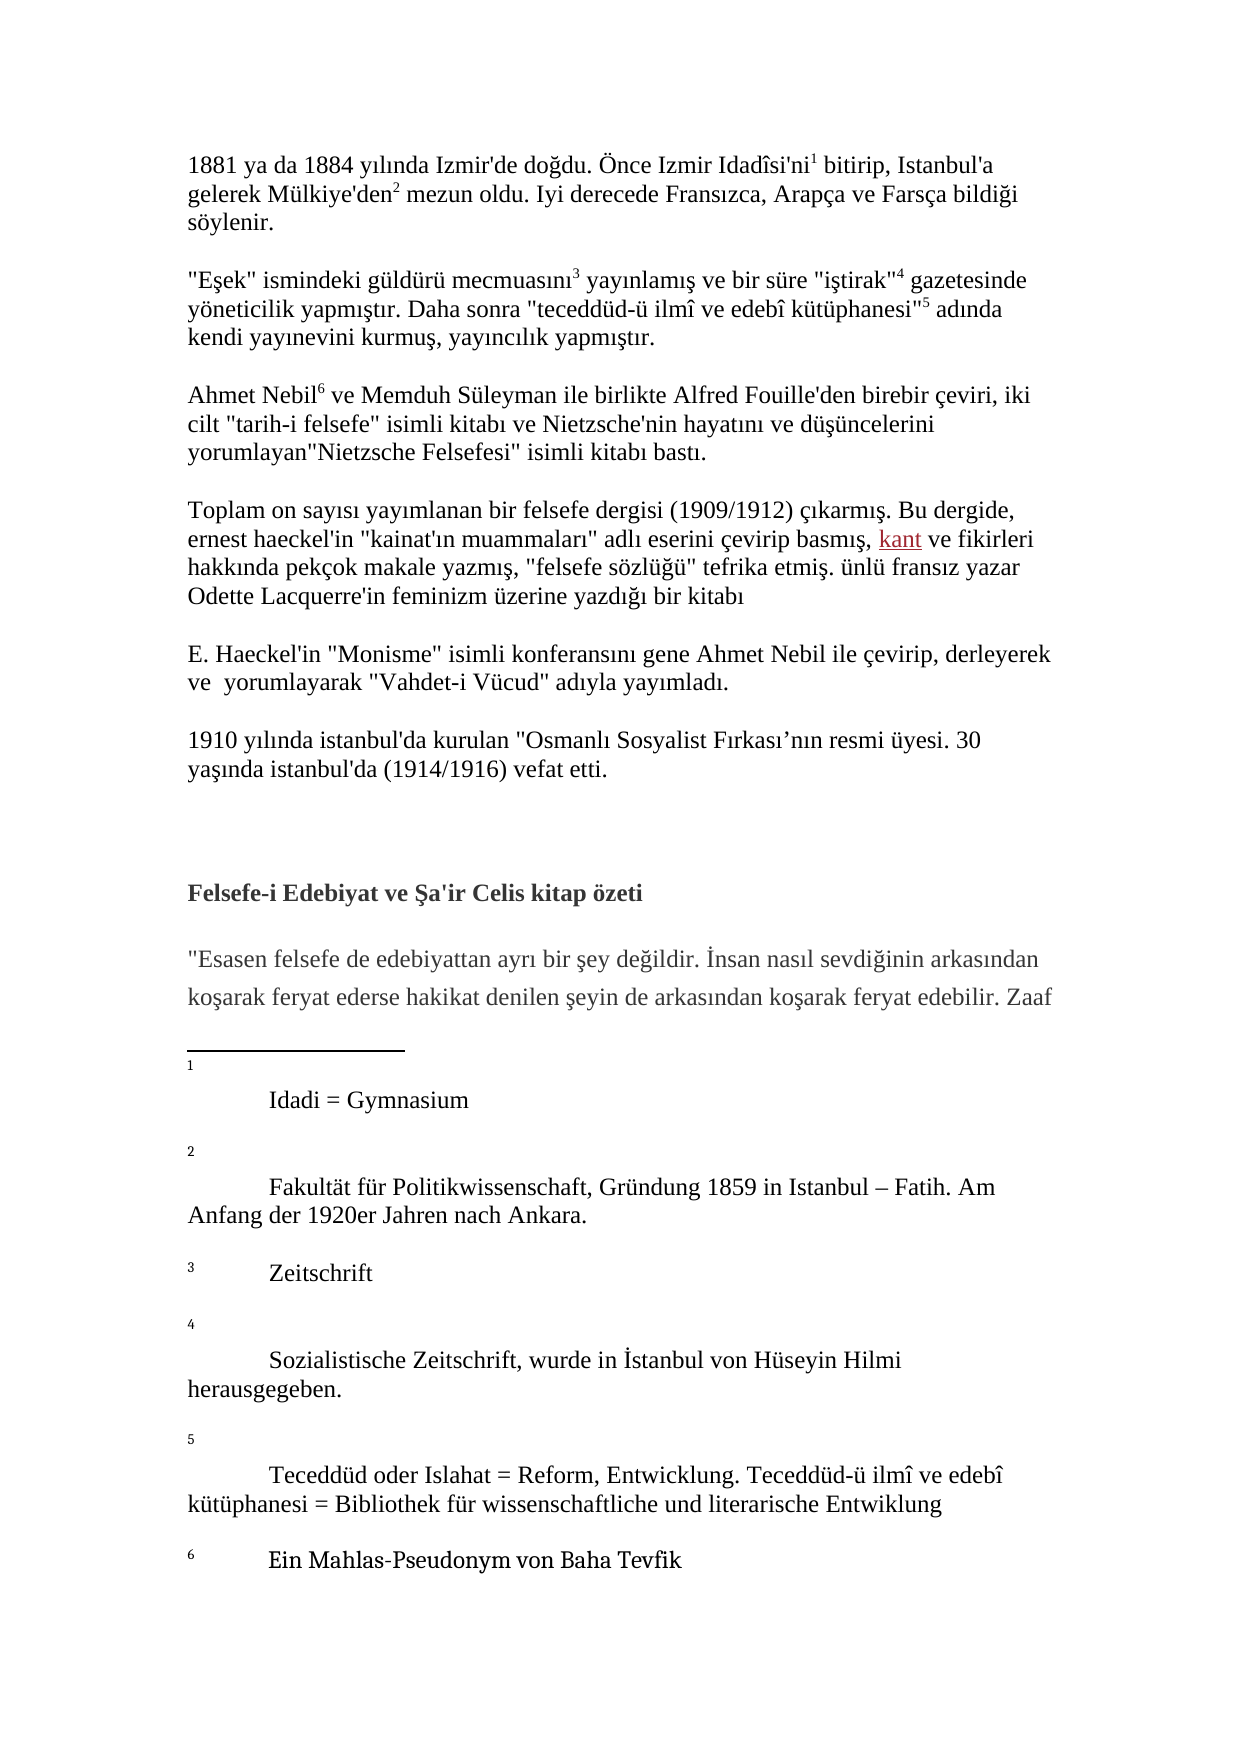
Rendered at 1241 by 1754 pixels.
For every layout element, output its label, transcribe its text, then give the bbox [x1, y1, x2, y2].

text 1910 yılında istanbul'da kurulan "Osmanlı Sosyalist Fırkası’nın resmi üyesi. 30 yaşında istanbul'da (1914/1916) vefat etti. [187, 725, 1053, 782]
text "Esasen felsefe de edebiyattan ayrı bir şey değildir. İnsan nasıl sevdiğinin arkasından koşarak feryat ederse hakikat denilen şeyin de arkasından koşarak feryat edebilir. Zaaf ve acz hal,i birincisinde de ikincisinde de aynen mevcuttur. Hatta bu hususta felsefeyi daha helak edici görürüm.Çünkü birincisinde aranılan şeyin bulunmak ihtimali mevcuttur. Fakat felsefenin ebedi sevgilisi olan hakikat kendi takipçisinden aynı seyir hızı ile firar. Bu heyecan bulaşmış araştırmalı şiir saymaya devam edersek edebiyat belki geçici bildirimlerin göründüğü alan olabilir, fakat felsefe sonsuz bir şiirdir. Başından nihayetine kadar, evvelden ahire, ezelden ebede kadar bir şiirdir. Hakikatin, bilginin şiiridir." [187, 936, 1053, 1011]
text Ahmet Nebil ve Memduh Süleyman ile birlikte Alfred Fouille'den birebir çeviri, iki cilt "tarih-i felsefe" isimli kitabı ve Nietzsche'nin hayatını ve düşüncelerini yorumlayan"Nietzsche Felsefesi" isimli kitabı bastı. [187, 380, 1053, 466]
text Toplam on sayısı yayımlanan bir felsefe dergisi (1909/1912) çıkarmış. Bu dergide, ernest haeckel'in "kainat'ın muammaları" adlı eserini çevirip basmış, kant ve fikirleri hakkında pekçok makale yazmış, "felsefe sözlüğü" tefrika etmiş. ünlü fransız yazar Odette Lacquerre'in feminizm üzerine yazdığı bir kitabı [187, 495, 1053, 610]
text E. Haeckel'in "Monisme" isimli konferansını gene Ahmet Nebil ile çevirip, derleyerek ve yorumlayarak "Vahdet-i Vücud" adıyla yayımladı. [187, 639, 1053, 696]
text Felsefe-i Edebiyat ve Şa'ir Celis kitap özeti [187, 869, 1053, 907]
text 1881 ya da 1884 yılında Izmir'de doğdu. Önce Izmir Idadîsi'ni bitirip, Istanbul'a gelerek Mülkiye'den mezun oldu. Iyi derecede Fransızca, Arapça ve Farsça bildiği söylenir. [187, 150, 1053, 236]
text "Eşek" ismindeki güldürü mecmuasını yayınlamış ve bir süre "iştirak" gazetesinde yöneticilik yapmıştır. Daha sonra "teceddüd-ü ilmî ve edebî kütüphanesi" adında kendi yayınevini kurmuş, yayıncılık yapmıştır. [187, 265, 1053, 351]
